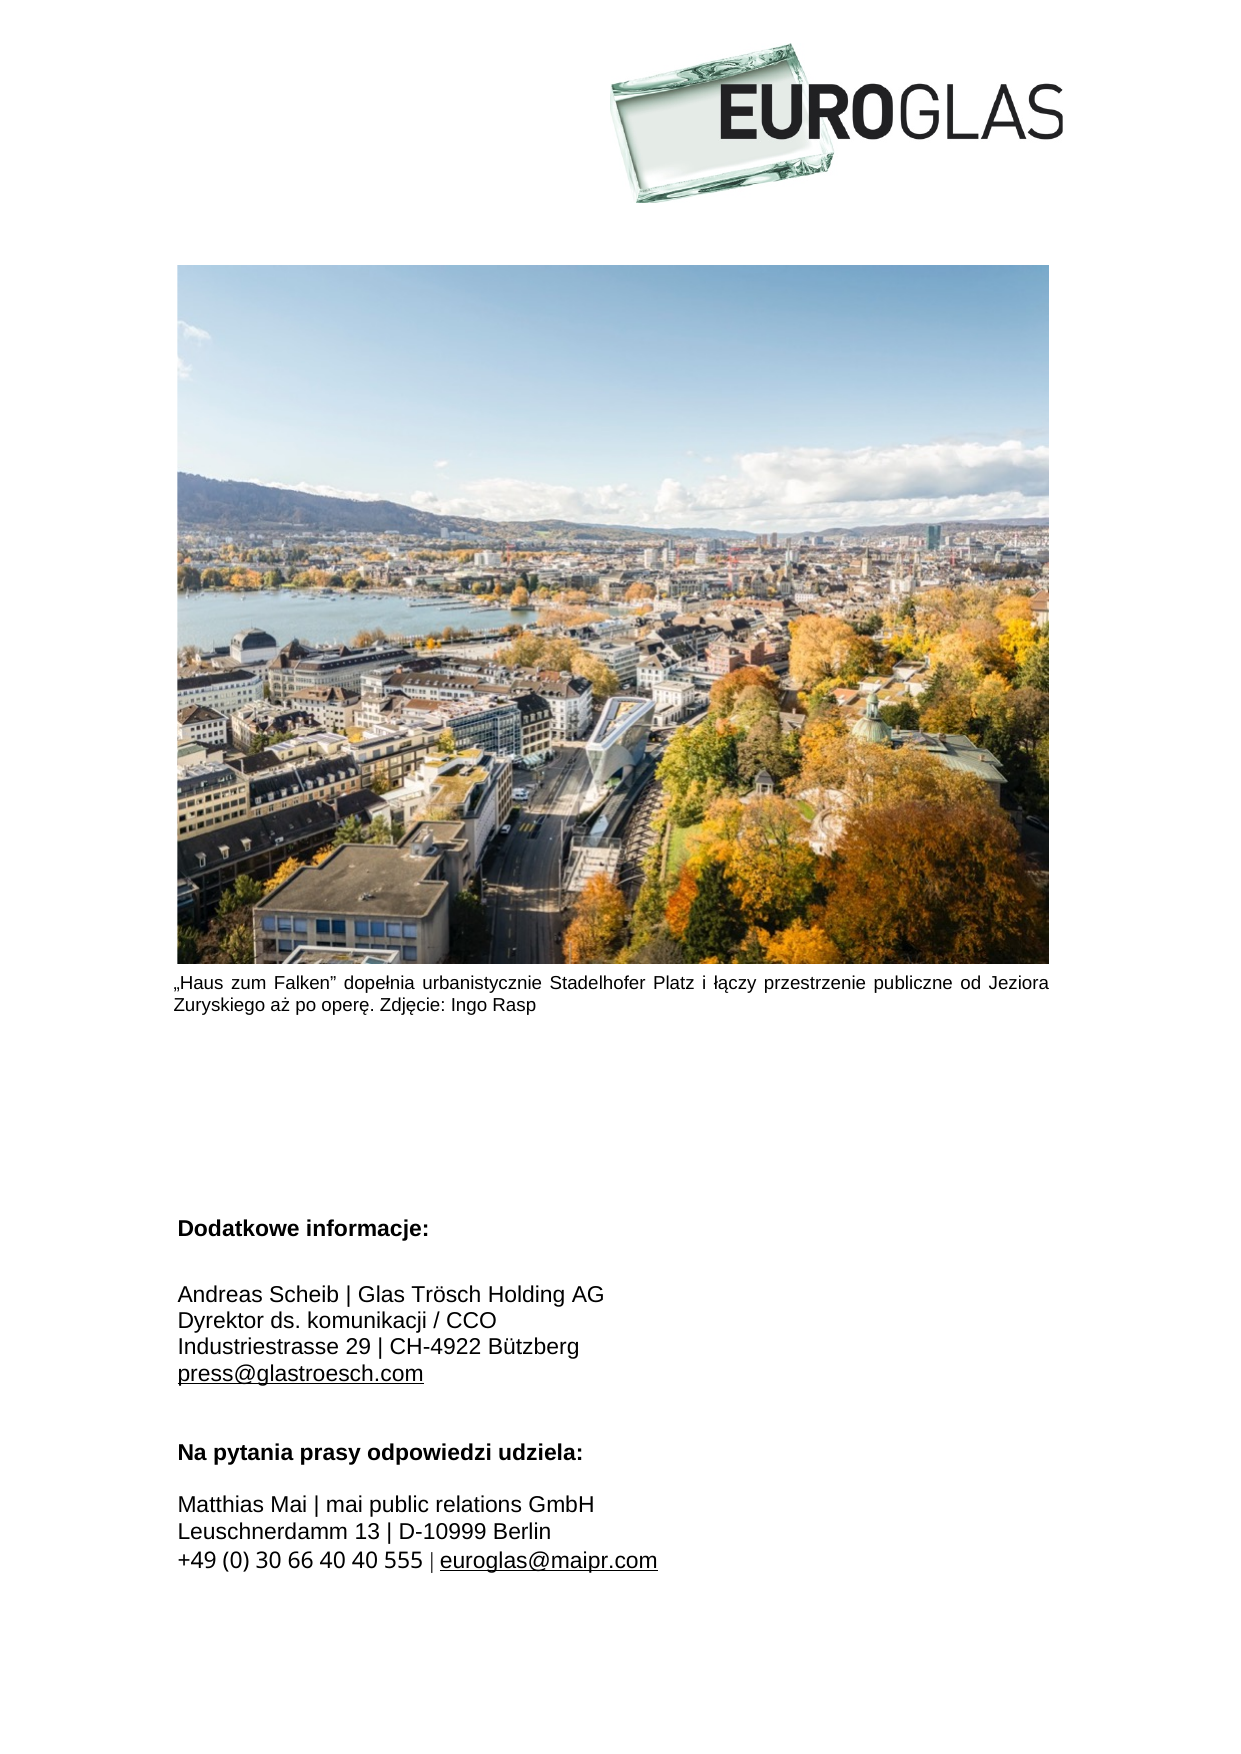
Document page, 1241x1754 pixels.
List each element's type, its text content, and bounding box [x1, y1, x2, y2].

text Matthias Mai | mai public relations GmbH [177, 1491, 1063, 1518]
text Leuschnerdamm 13 | D-10999 Berlin [177, 1518, 1063, 1544]
text press@glastroesch.com [177, 1360, 1063, 1386]
text Dyrektor ds. komunikacji / CCO [177, 1307, 1063, 1333]
picture [177, 265, 1049, 964]
text Dodatkowe informacje: [177, 1215, 1063, 1241]
text Na pytania prasy odpowiedzi udziela: [177, 1439, 1063, 1465]
text Andreas Scheib | Glas Trösch Holding AG [177, 1281, 1063, 1307]
text +49 (0) 30 66 40 40 555 | euroglas@maipr.com [177, 1544, 1063, 1575]
text Industriestrasse 29 | CH-4922 Bützberg [177, 1333, 1063, 1360]
picture [608, 43, 1063, 202]
